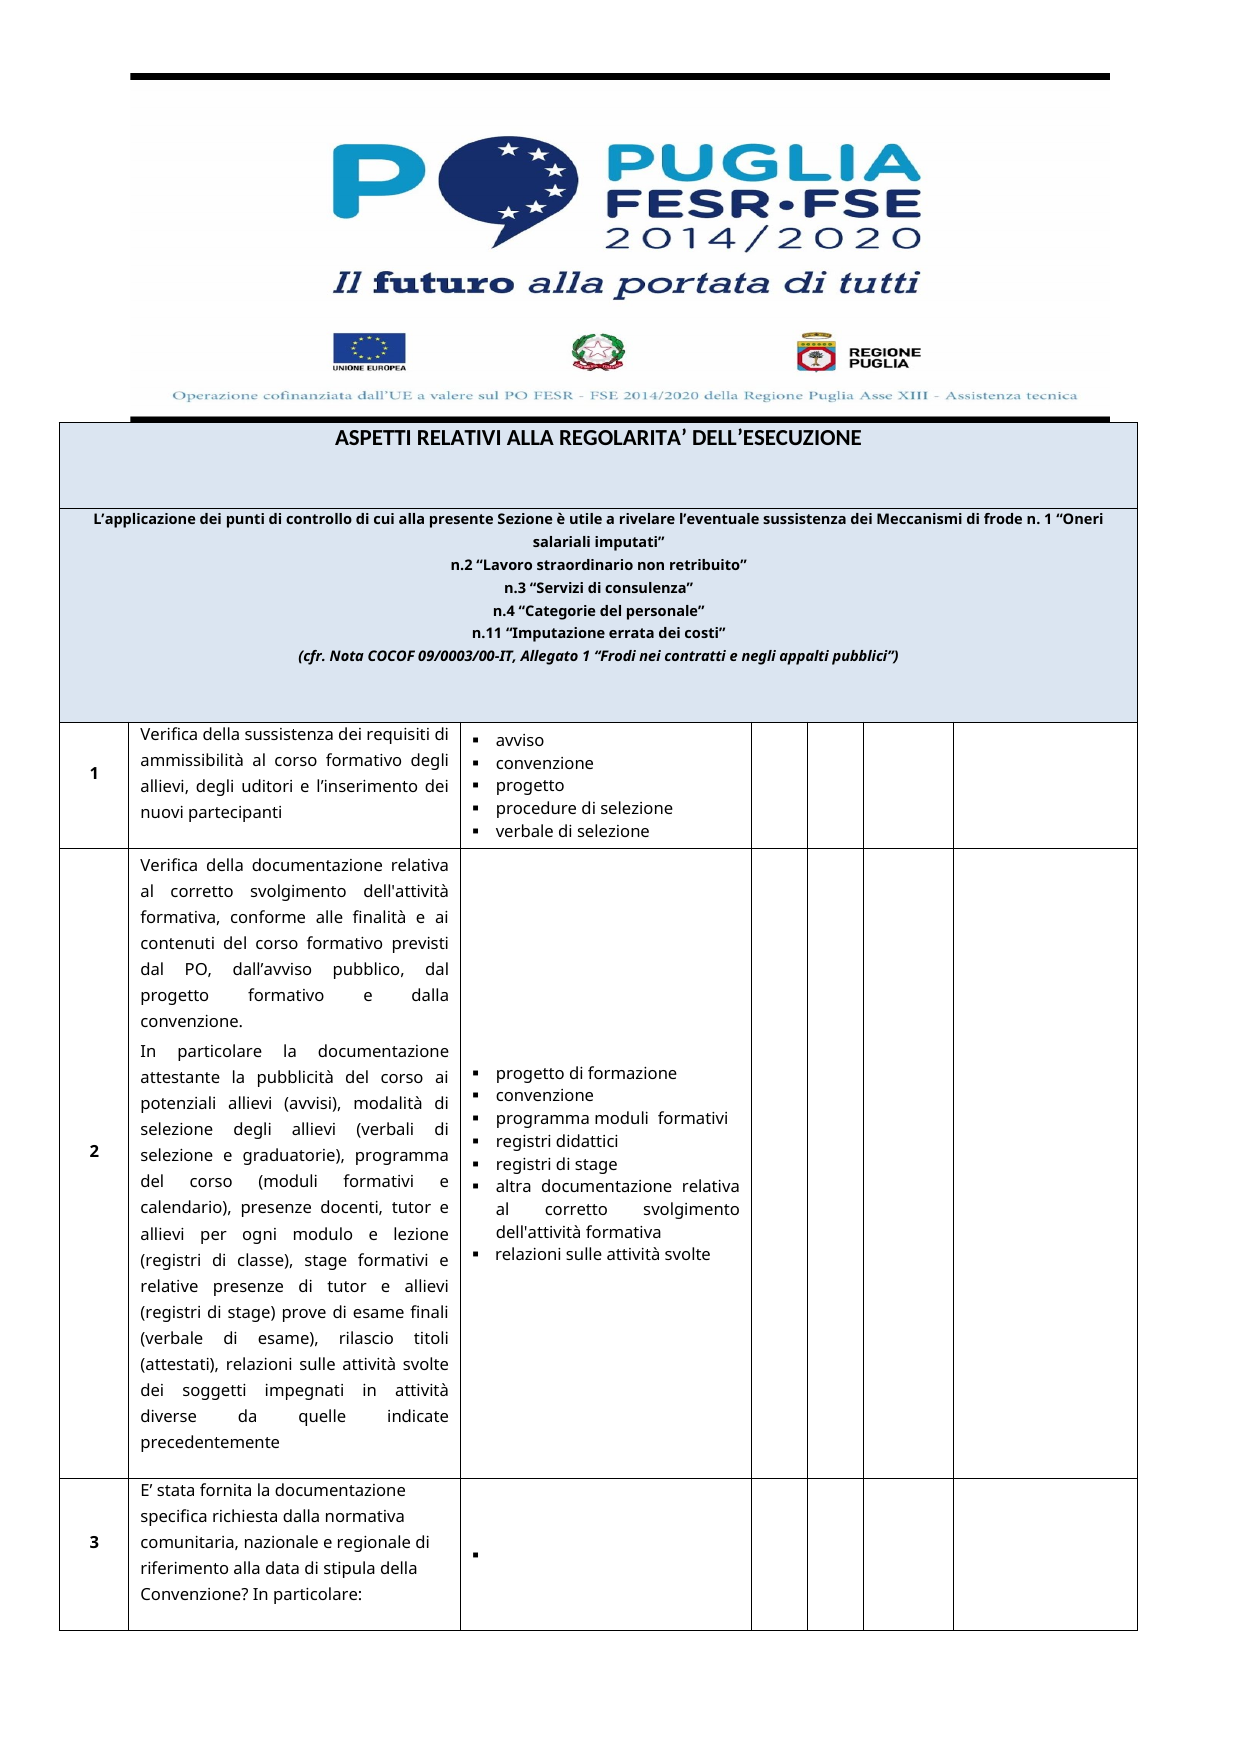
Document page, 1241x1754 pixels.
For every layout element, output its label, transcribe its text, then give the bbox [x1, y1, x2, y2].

table_cell E’ stata fornita la documentazione specifica richiesta dalla normativa comunitaria, nazionale e regionale di riferimento alla data di stipula della Convenzione? In particolare: [129, 1479, 460, 1630]
table_cell [864, 849, 953, 1478]
table_cell ASPETTI RELATIVI ALLA REGOLARITA’ DELL’ESECUZIONE [60, 423, 1137, 508]
table_cell 1 [60, 723, 128, 848]
table_cell [864, 723, 953, 848]
table_cell [752, 723, 807, 848]
table_cell [954, 723, 1137, 848]
table_cell 2 [60, 849, 128, 1478]
table_cell progetto di formazione convenzione programma moduli formativi registri didattici registri di stage altra documentazione relativa al corretto svolgimento dell'attività formativa relazioni sulle attività svolte [461, 849, 751, 1478]
table_cell L’applicazione dei punti di controllo di cui alla presente Sezione è utile a rivelare l’eventuale sussistenza dei Meccanismi di frode n. 1 “Oneri salariali imputati” n.2 “Lavoro straordinario non retribuito” n.3 “Servizi di consulenza” n.4 “Categorie del personale” n.11 “Imputazione errata dei costi” (cfr. Nota COCOF 09/0003/00-IT, Allegato 1 “Frodi nei contratti e negli appalti pubblici”) [60, 509, 1137, 722]
table_cell 3 [60, 1479, 128, 1630]
table_cell [752, 849, 807, 1478]
table_cell [954, 849, 1137, 1478]
table_cell [752, 1479, 807, 1630]
table_cell [954, 1479, 1137, 1630]
picture [130, 73, 1110, 422]
table_cell [461, 1479, 751, 1630]
table_cell Verifica della documentazione relativa al corretto svolgimento dell'attività formativa, conforme alle finalità e ai contenuti del corso formativo previsti dal PO, dall’avviso pubblico, dal progetto formativo e dalla convenzione. In particolare la documentazione attestante la pubblicità del corso ai potenziali allievi (avvisi), modalità di selezione degli allievi (verbali di selezione e graduatorie), programma del corso (moduli formativi e calendario), presenze docenti, tutor e allievi per ogni modulo e lezione (registri di classe), stage formativi e relative presenze di tutor e allievi (registri di stage) prove di esame finali (verbale di esame), rilascio titoli (attestati), relazioni sulle attività svolte dei soggetti impegnati in attività diverse da quelle indicate precedentemente [129, 849, 460, 1478]
table_cell [808, 723, 863, 848]
table_cell [864, 1479, 953, 1630]
table_cell Verifica della sussistenza dei requisiti di ammissibilità al corso formativo degli allievi, degli uditori e l’inserimento dei nuovi partecipanti [129, 723, 460, 848]
table_cell [808, 1479, 863, 1630]
table_cell [808, 849, 863, 1478]
table_cell avviso convenzione progetto procedure di selezione verbale di selezione [461, 723, 751, 848]
